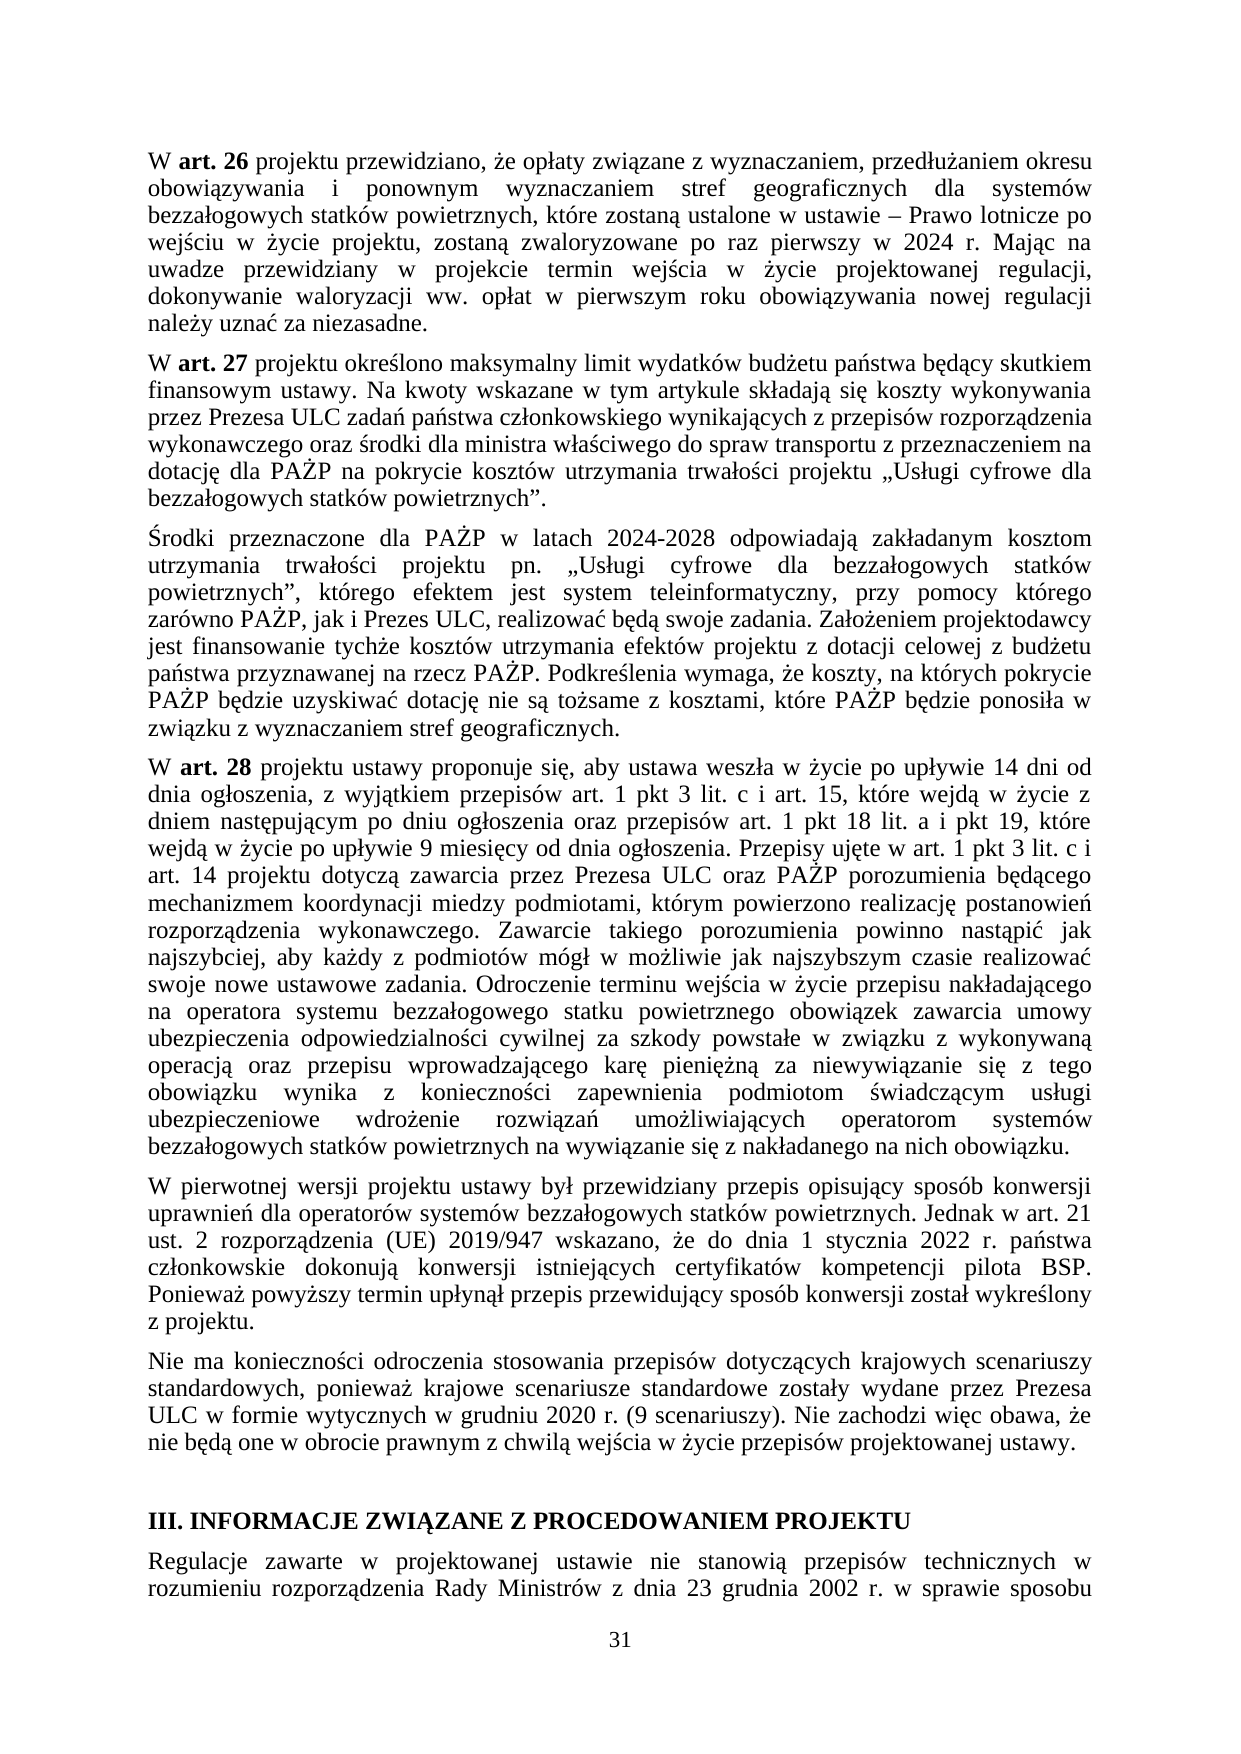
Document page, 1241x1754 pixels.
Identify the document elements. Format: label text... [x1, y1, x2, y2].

text Środki przeznaczone dla PAŻP w latach 2024-2028 odpowiadają zakładanym kosztom utrzymania trwałości projektu pn. „Usługi cyfrowe dla bezzałogowych statków powietrznych”, którego efektem jest system teleinformatyczny, przy pomocy którego zarówno PAŻP, jak i Prezes ULC, realizować będą swoje zadania. Założeniem projektodawcy jest finansowanie tychże kosztów utrzymania efektów projektu z dotacji celowej z budżetu państwa przyznawanej na rzecz PAŻP. Podkreślenia wymaga, że koszty, na których pokrycie PAŻP będzie uzyskiwać dotację nie są tożsame z kosztami, które PAŻP będzie ponosiła w związku z wyznaczaniem stref geograficznych. [148, 525, 1093, 741]
text W pierwotnej wersji projektu ustawy był przewidziany przepis opisujący sposób konwersji uprawnień dla operatorów systemów bezzałogowych statków powietrznych. Jednak w art. 21 ust. 2 rozporządzenia (UE) 2019/947 wskazano, że do dnia 1 stycznia 2022 r. państwa członkowskie dokonują konwersji istniejących certyfikatów kompetencji pilota BSP. Ponieważ powyższy termin upłynął przepis przewidujący sposób konwersji został wykreślony z projektu. [148, 1173, 1093, 1335]
text W art. 28 projektu ustawy proponuje się, aby ustawa weszła w życie po upływie 14 dni od dnia ogłoszenia, z wyjątkiem przepisów art. 1 pkt 3 lit. c i art. 15, które wejdą w życie z dniem następującym po dniu ogłoszenia oraz przepisów art. 1 pkt 18 lit. a i pkt 19, które wejdą w życie po upływie 9 miesięcy od dnia ogłoszenia. Przepisy ujęte w art. 1 pkt 3 lit. c i art. 14 projektu dotyczą zawarcia przez Prezesa ULC oraz PAŻP porozumienia będącego mechanizmem koordynacji miedzy podmiotami, którym powierzono realizację postanowień rozporządzenia wykonawczego. Zawarcie takiego porozumienia powinno nastąpić jak najszybciej, aby każdy z podmiotów mógł w możliwie jak najszybszym czasie realizować swoje nowe ustawowe zadania. Odroczenie terminu wejścia w życie przepisu nakładającego na operatora systemu bezzałogowego statku powietrznego obowiązek zawarcia umowy ubezpieczenia odpowiedzialności cywilnej za szkody powstałe w związku z wykonywaną operacją oraz przepisu wprowadzającego karę pieniężną za niewywiązanie się z tego obowiązku wynika z konieczności zapewnienia podmiotom świadczącym usługi ubezpieczeniowe wdrożenie rozwiązań umożliwiających operatorom systemów bezzałogowych statków powietrznych na wywiązanie się z nakładanego na nich obowiązku. [148, 754, 1093, 1160]
text Nie ma konieczności odroczenia stosowania przepisów dotyczących krajowych scenariuszy standardowych, ponieważ krajowe scenariusze standardowe zostały wydane przez Prezesa ULC w formie wytycznych w grudniu 2020 r. (9 scenariuszy). Nie zachodzi więc obawa, że nie będą one w obrocie prawnym z chwilą wejścia w życie przepisów projektowanej ustawy. [148, 1348, 1093, 1456]
text W art. 26 projektu przewidziano, że opłaty związane z wyznaczaniem, przedłużaniem okresu obowiązywania i ponownym wyznaczaniem stref geograficznych dla systemów bezzałogowych statków powietrznych, które zostaną ustalone w ustawie – Prawo lotnicze po wejściu w życie projektu, zostaną zwaloryzowane po raz pierwszy w 2024 r. Mając na uwadze przewidziany w projekcie termin wejścia w życie projektowanej regulacji, dokonywanie waloryzacji ww. opłat w pierwszym roku obowiązywania nowej regulacji należy uznać za niezasadne. [148, 148, 1093, 337]
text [148, 1548, 1093, 1602]
text W art. 27 projektu określono maksymalny limit wydatków budżetu państwa będący skutkiem finansowym ustawy. Na kwoty wskazane w tym artykule składają się koszty wykonywania przez Prezesa ULC zadań państwa członkowskiego wynikających z przepisów rozporządzenia wykonawczego oraz środki dla ministra właściwego do spraw transportu z przeznaczeniem na dotację dla PAŻP na pokrycie kosztów utrzymania trwałości projektu „Usługi cyfrowe dla bezzałogowych statków powietrznych”. [148, 350, 1093, 512]
text III. INFORMACJE ZWIĄZANE Z PROCEDOWANIEM PROJEKTU [148, 1508, 1093, 1535]
